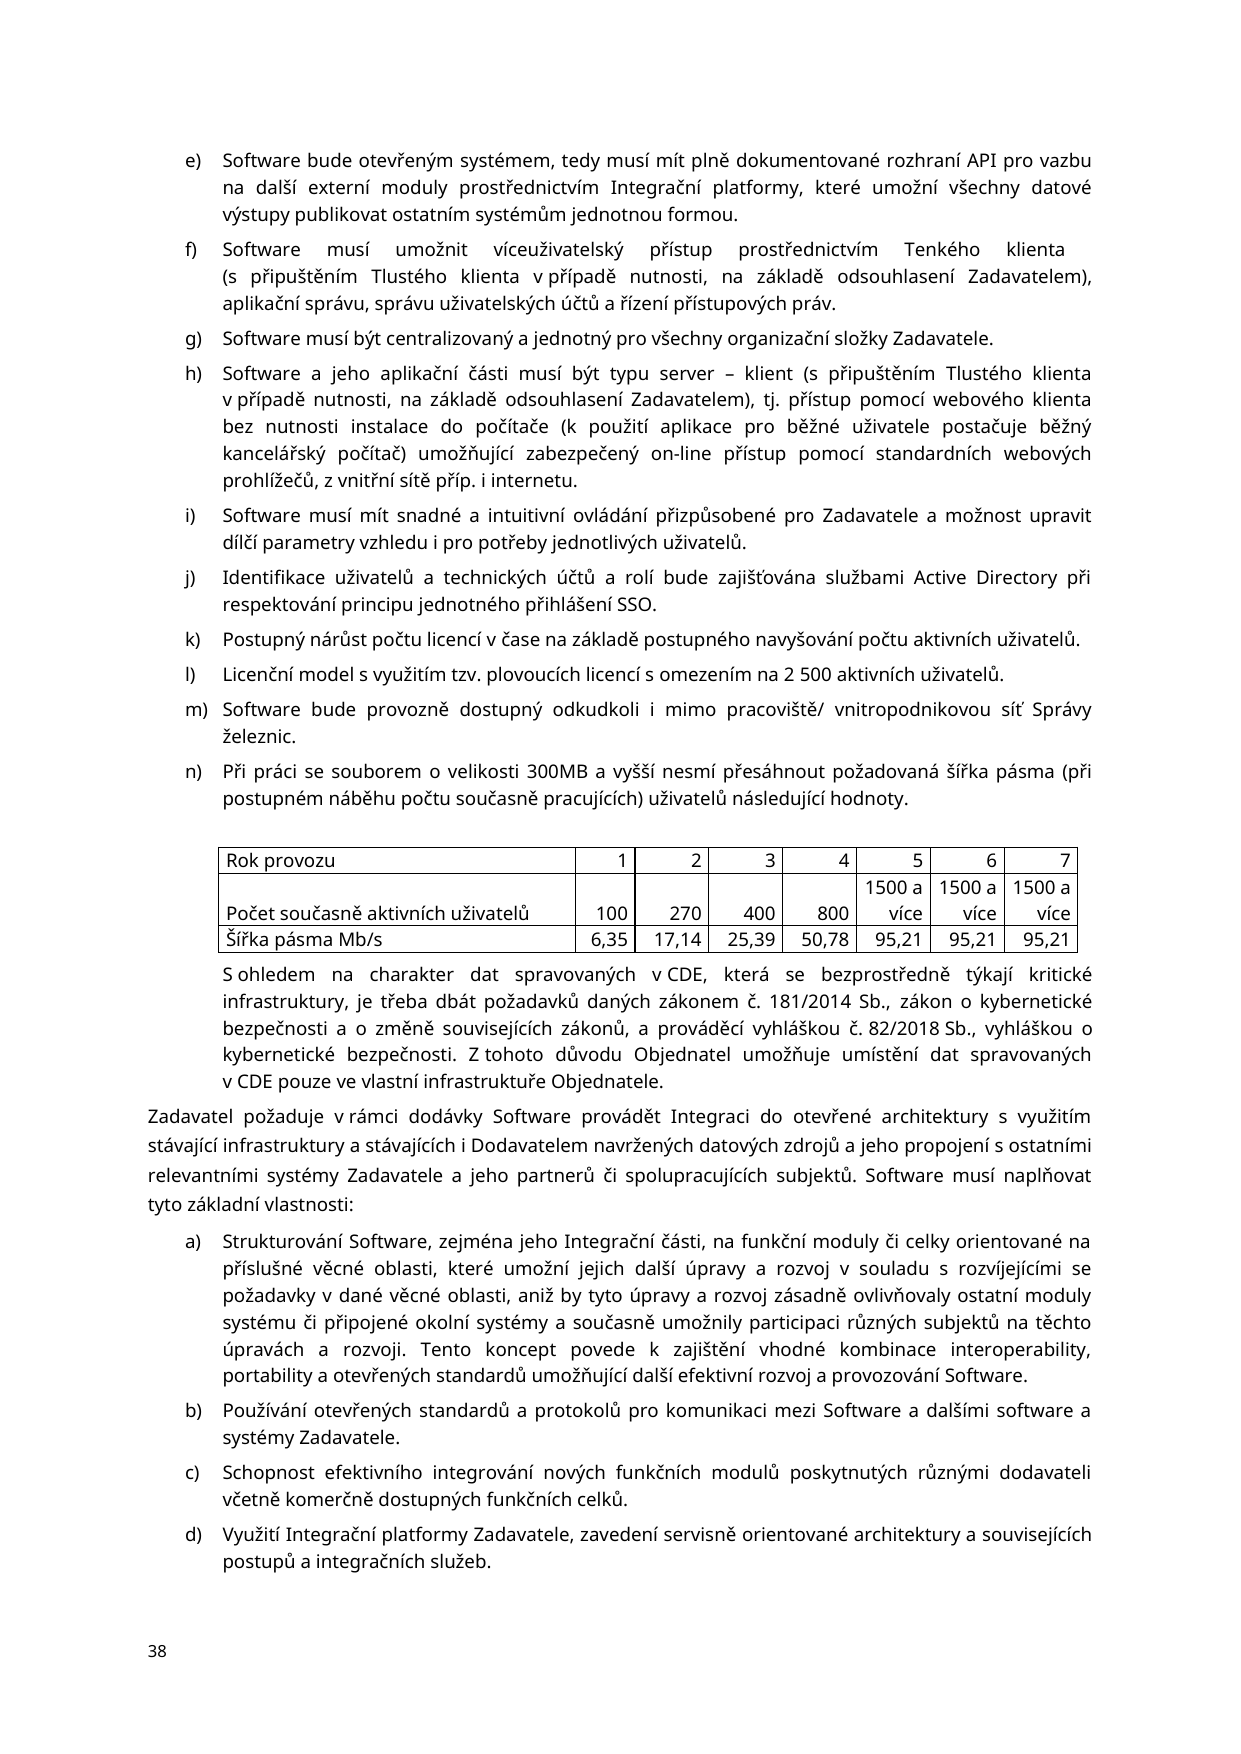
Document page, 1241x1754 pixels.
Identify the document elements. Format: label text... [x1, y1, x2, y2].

table_cell 95,21 [1005, 926, 1077, 952]
table_cell 1500 a více [857, 874, 930, 925]
table_cell 400 [709, 874, 782, 925]
text Zadavatel požaduje v rámci dodávky Software provádět Integraci do otevřené architektury s využitím stávající infrastruktury a stávajících i Dodavatelem navržených datových zdrojů a jeho propojení s ostatními relevantními systémy Zadavatele a jeho partnerů či spolupracujících subjektů. Software musí naplňovat tyto základní vlastnosti: [148, 1103, 1093, 1217]
table_cell 270 [636, 874, 708, 925]
text Software bude otevřeným systémem, tedy musí mít plně dokumentované rozhraní API pro vazbu na další externí moduly prostřednictvím Integrační platformy, které umožní všechny datové výstupy publikovat ostatním systémům jednotnou formou. [185, 148, 1093, 227]
list Strukturování Software, zejména jeho Integrační části, na funkční moduly či celky orientované na příslušné věcné oblasti, které umožní jejich další úpravy a rozvoj v souladu s rozvíjejícími se požadavky v dané věcné oblasti, aniž by tyto úpravy a rozvoj zásadně ovlivňovaly ostatní moduly systému či připojené okolní systémy a současně umožnily participaci různých subjektů na těchto úpravách a rozvoji. Tento koncept povede k zajištění vhodné kombinace interoperability, portability a otevřených standardů umožňující další efektivní rozvoj a provozování Software. [185, 1229, 1093, 1388]
table_cell 25,39 [709, 926, 782, 952]
table_cell 1500 a více [1005, 874, 1077, 925]
text Licenční model s využitím tzv. plovoucích licencí s omezením na 2 500 aktivních uživatelů. [185, 661, 1093, 687]
text Identifikace uživatelů a technických účtů a rolí bude zajišťována službami Active Directory při respektování principu jednotného přihlášení SSO. [185, 564, 1093, 616]
table_cell Počet současně aktivních uživatelů [219, 874, 575, 925]
table_header 7 [1005, 848, 1077, 873]
text Schopnost efektivního integrování nových funkčních modulů poskytnutých různými dodavateli včetně komerčně dostupných funkčních celků. [185, 1460, 1093, 1512]
text Software musí mít snadné a intuitivní ovládání přizpůsobené pro Zadavatele a možnost upravit dílčí parametry vzhledu i pro potřeby jednotlivých uživatelů. [185, 502, 1093, 554]
table_cell Šířka pásma Mb/s [219, 926, 575, 952]
text S ohledem na charakter dat spravovaných v CDE, která se bezprostředně týkají kritické infrastruktury, je třeba dbát požadavků daných zákonem č. 181/2014 Sb., zákon o kybernetické bezpečnosti a o změně souvisejících zákonů, a prováděcí vyhláškou č. 82/2018 Sb., vyhláškou o kybernetické bezpečnosti. Z tohoto důvodu Objednatel umožňuje umístění dat spravovaných v CDE pouze ve vlastní infrastruktuře Objednatele. [222, 961, 1093, 1094]
table_cell 100 [576, 874, 634, 925]
text Používání otevřených standardů a protokolů pro komunikaci mezi Software a dalšími software a systémy Zadavatele. [185, 1398, 1093, 1450]
text Postupný nárůst počtu licencí v čase na základě postupného navyšování počtu aktivních uživatelů. [185, 626, 1093, 651]
table_cell 800 [783, 874, 856, 925]
text Při práci se souborem o velikosti 300MB a vyšší nesmí přesáhnout požadovaná šířka pásma (při postupném náběhu počtu současně pracujících) uživatelů následující hodnoty. [185, 758, 1093, 810]
table_cell 95,21 [857, 926, 930, 952]
table_header 4 [783, 848, 856, 873]
table_cell 17,14 [636, 926, 708, 952]
text Software musí být centralizovaný a jednotný pro všechny organizační složky Zadavatele. [185, 325, 1093, 350]
table_cell 1500 a více [931, 874, 1004, 925]
table_header 3 [709, 848, 782, 873]
table_header Rok provozu [219, 848, 575, 873]
table_header 2 [636, 848, 708, 873]
table_header 6 [931, 848, 1004, 873]
table_header 1 [576, 848, 634, 873]
table_cell 95,21 [931, 926, 1004, 952]
text Software bude provozně dostupný odkudkoli i mimo pracoviště/ vnitropodnikovou síť Správy železnic. [185, 696, 1093, 748]
text Využití Integrační platformy Zadavatele, zavedení servisně orientované architektury a souvisejících postupů a integračních služeb. [185, 1522, 1093, 1574]
table_cell 50,78 [783, 926, 856, 952]
text Software musí umožnit víceuživatelský přístup prostřednictvím Tenkého klienta (s připuštěním Tlustého klienta v případě nutnosti, na základě odsouhlasení Zadavatelem), aplikační správu, správu uživatelských účtů a řízení přístupových práv. [185, 236, 1093, 315]
text Software a jeho aplikační části musí být typu server – klient (s připuštěním Tlustého klienta v případě nutnosti, na základě odsouhlasení Zadavatelem), tj. přístup pomocí webového klienta bez nutnosti instalace do počítače (k použití aplikace pro běžné uživatele postačuje běžný kancelářský počítač) umožňující zabezpečený on-line přístup pomocí standardních webových prohlížečů, z vnitřní sítě příp. i internetu. [185, 360, 1093, 493]
table_cell 6,35 [576, 926, 634, 952]
table_header 5 [857, 848, 930, 873]
